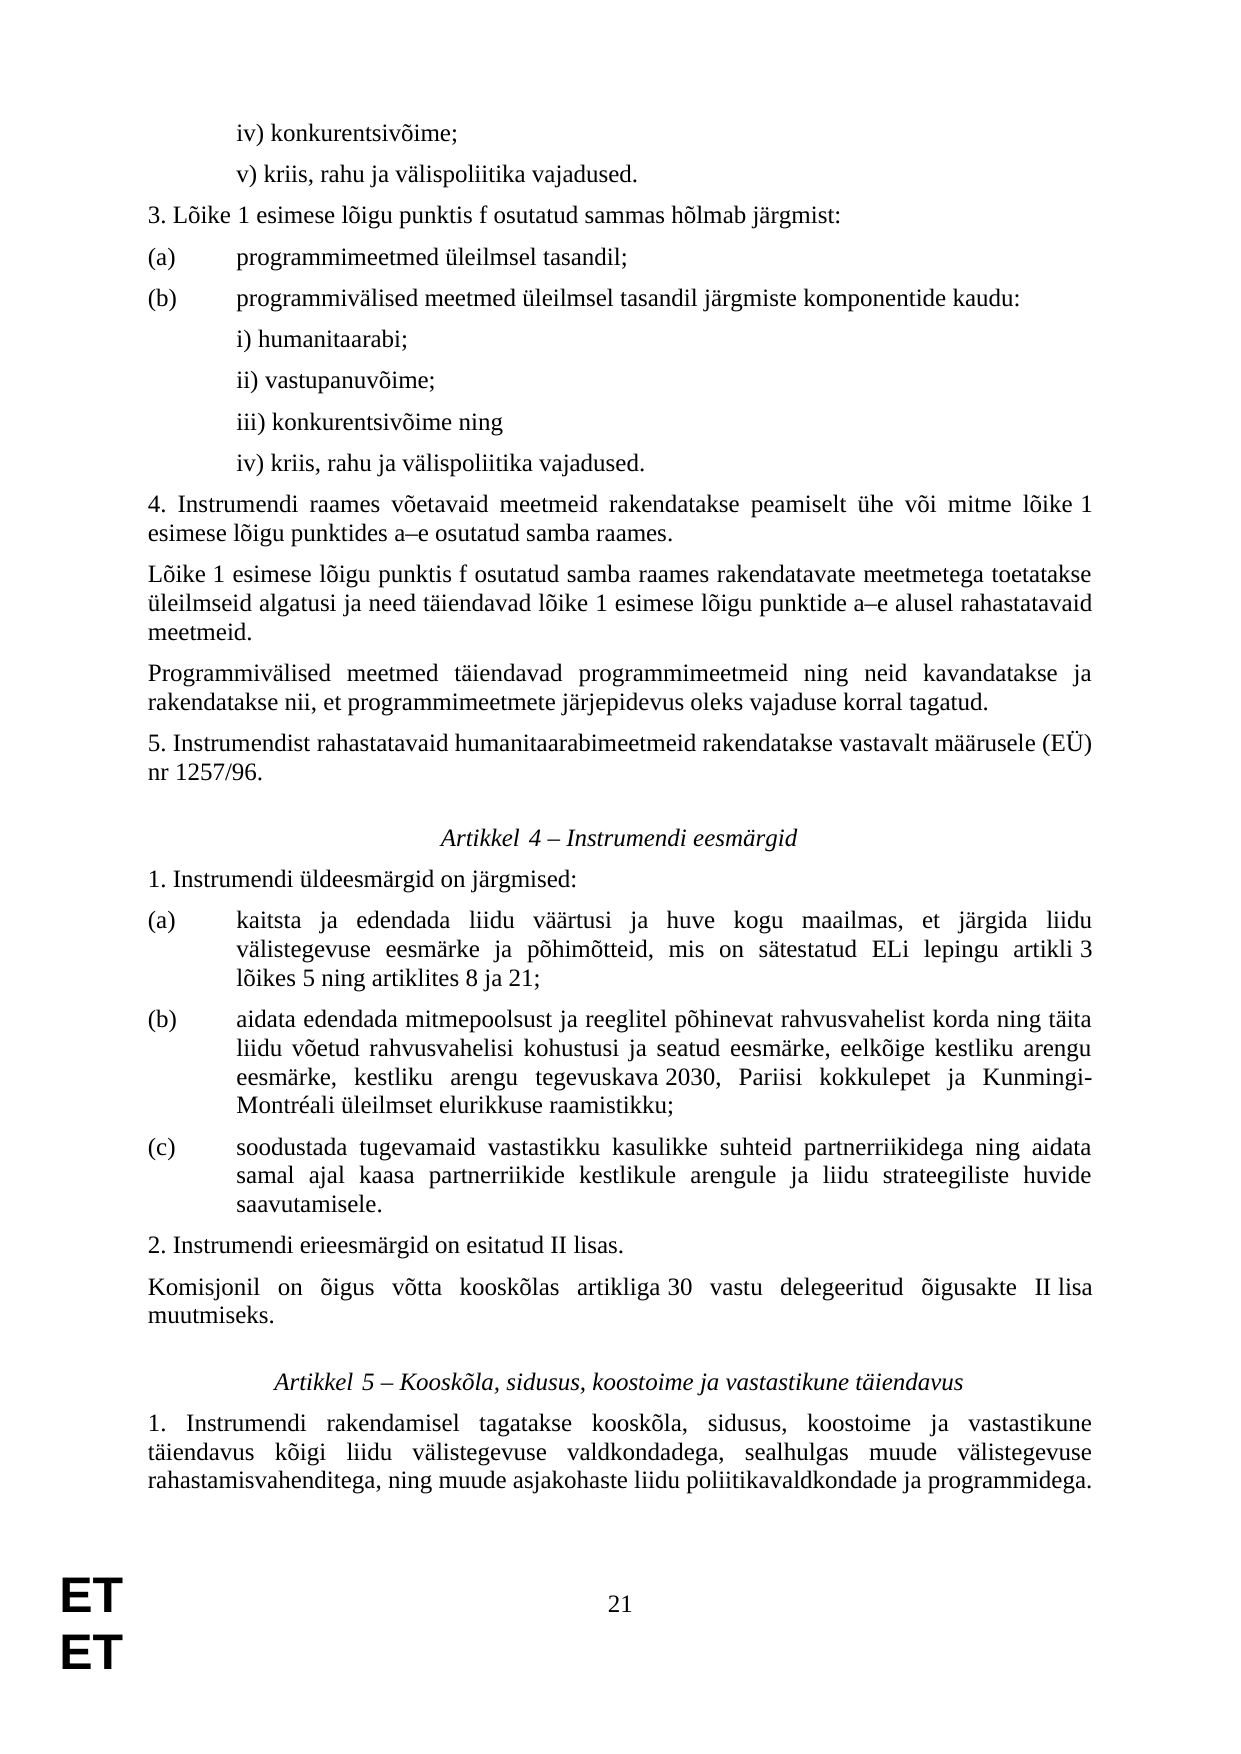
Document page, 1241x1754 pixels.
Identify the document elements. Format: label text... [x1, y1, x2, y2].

text Artikkel 4 – Instrumendi eesmärgid [148, 823, 1092, 852]
text soodustada tugevamaid vastastikku kasulikke suhteid partnerriikidega ning aidata samal ajal kaasa partnerriikide kestlikule arengule ja liidu strateegiliste huvide saavutamisele. [148, 1132, 1092, 1218]
text iv) konkurentsivõime; [236, 118, 1092, 147]
text 2. Instrumendi erieesmärgid on esitatud II lisas. [148, 1231, 1092, 1259]
text 1. Instrumendi rakendamisel tagatakse kooskõla, sidusus, koostoime ja vastastikune täiendavus kõigi liidu välistegevuse valdkondadega, sealhulgas muude välistegevuse rahastamisvahenditega, ning muude asjakohaste liidu poliitikavaldkondade ja programmidega. [148, 1408, 1092, 1494]
text 1. Instrumendi üldeesmärgid on järgmised: [148, 864, 1092, 893]
text 4. Instrumendi raames võetavaid meetmeid rakendatakse peamiselt ühe või mitme lõike 1 esimese lõigu punktides a–e osutatud samba raames. [148, 489, 1092, 547]
text Lõike 1 esimese lõigu punktis f osutatud samba raames rakendatavate meetmetega toetatakse üleilmseid algatusi ja need täiendavad lõike 1 esimese lõigu punktide a–e alusel rahastatavaid meetmeid. [148, 559, 1092, 646]
text v) kriis, rahu ja välispoliitika vajadused. [236, 159, 1092, 188]
list programmimeetmed üleilmsel tasandil; [148, 242, 1092, 271]
text Komisjonil on õigus võtta kooskõlas artikliga 30 vastu delegeeritud õigusakte II lisa muutmiseks. [148, 1272, 1092, 1329]
list programmivälised meetmed üleilmsel tasandil järgmiste komponentide kaudu: [148, 283, 1092, 312]
text Programmivälised meetmed täiendavad programmimeetmeid ning neid kavandatakse ja rakendatakse nii, et programmimeetmete järjepidevus oleks vajaduse korral tagatud. [148, 658, 1092, 716]
text 3. Lõike 1 esimese lõigu punktis f osutatud sammas hõlmab järgmist: [148, 201, 1092, 229]
text Artikkel 5 – Kooskõla, sidusus, koostoime ja vastastikune täiendavus [148, 1367, 1092, 1396]
text 5. Instrumendist rahastatavaid humanitaarabimeetmeid rakendatakse vastavalt määrusele (EÜ) nr 1257/96. [148, 728, 1092, 786]
text ii) vastupanuvõime; [236, 366, 1092, 394]
text i) humanitaarabi; [236, 324, 1092, 353]
text iii) konkurentsivõime ning [236, 407, 1092, 436]
text iv) kriis, rahu ja välispoliitika vajadused. [236, 448, 1092, 477]
list kaitsta ja edendada liidu väärtusi ja huve kogu maailmas, et järgida liidu välistegevuse eesmärke ja põhimõtteid, mis on sätestatud ELi lepingu artikli 3 lõikes 5 ning artiklites 8 ja 21; [148, 906, 1092, 992]
list aidata edendada mitmepoolsust ja reeglitel põhinevat rahvusvahelist korda ning täita liidu võetud rahvusvahelisi kohustusi ja seatud eesmärke, eelkõige kestliku arengu eesmärke, kestliku arengu tegevuskava 2030, Pariisi kokkulepet ja Kunmingi-Montréali üleilmset elurikkuse raamistikku; [148, 1004, 1092, 1119]
